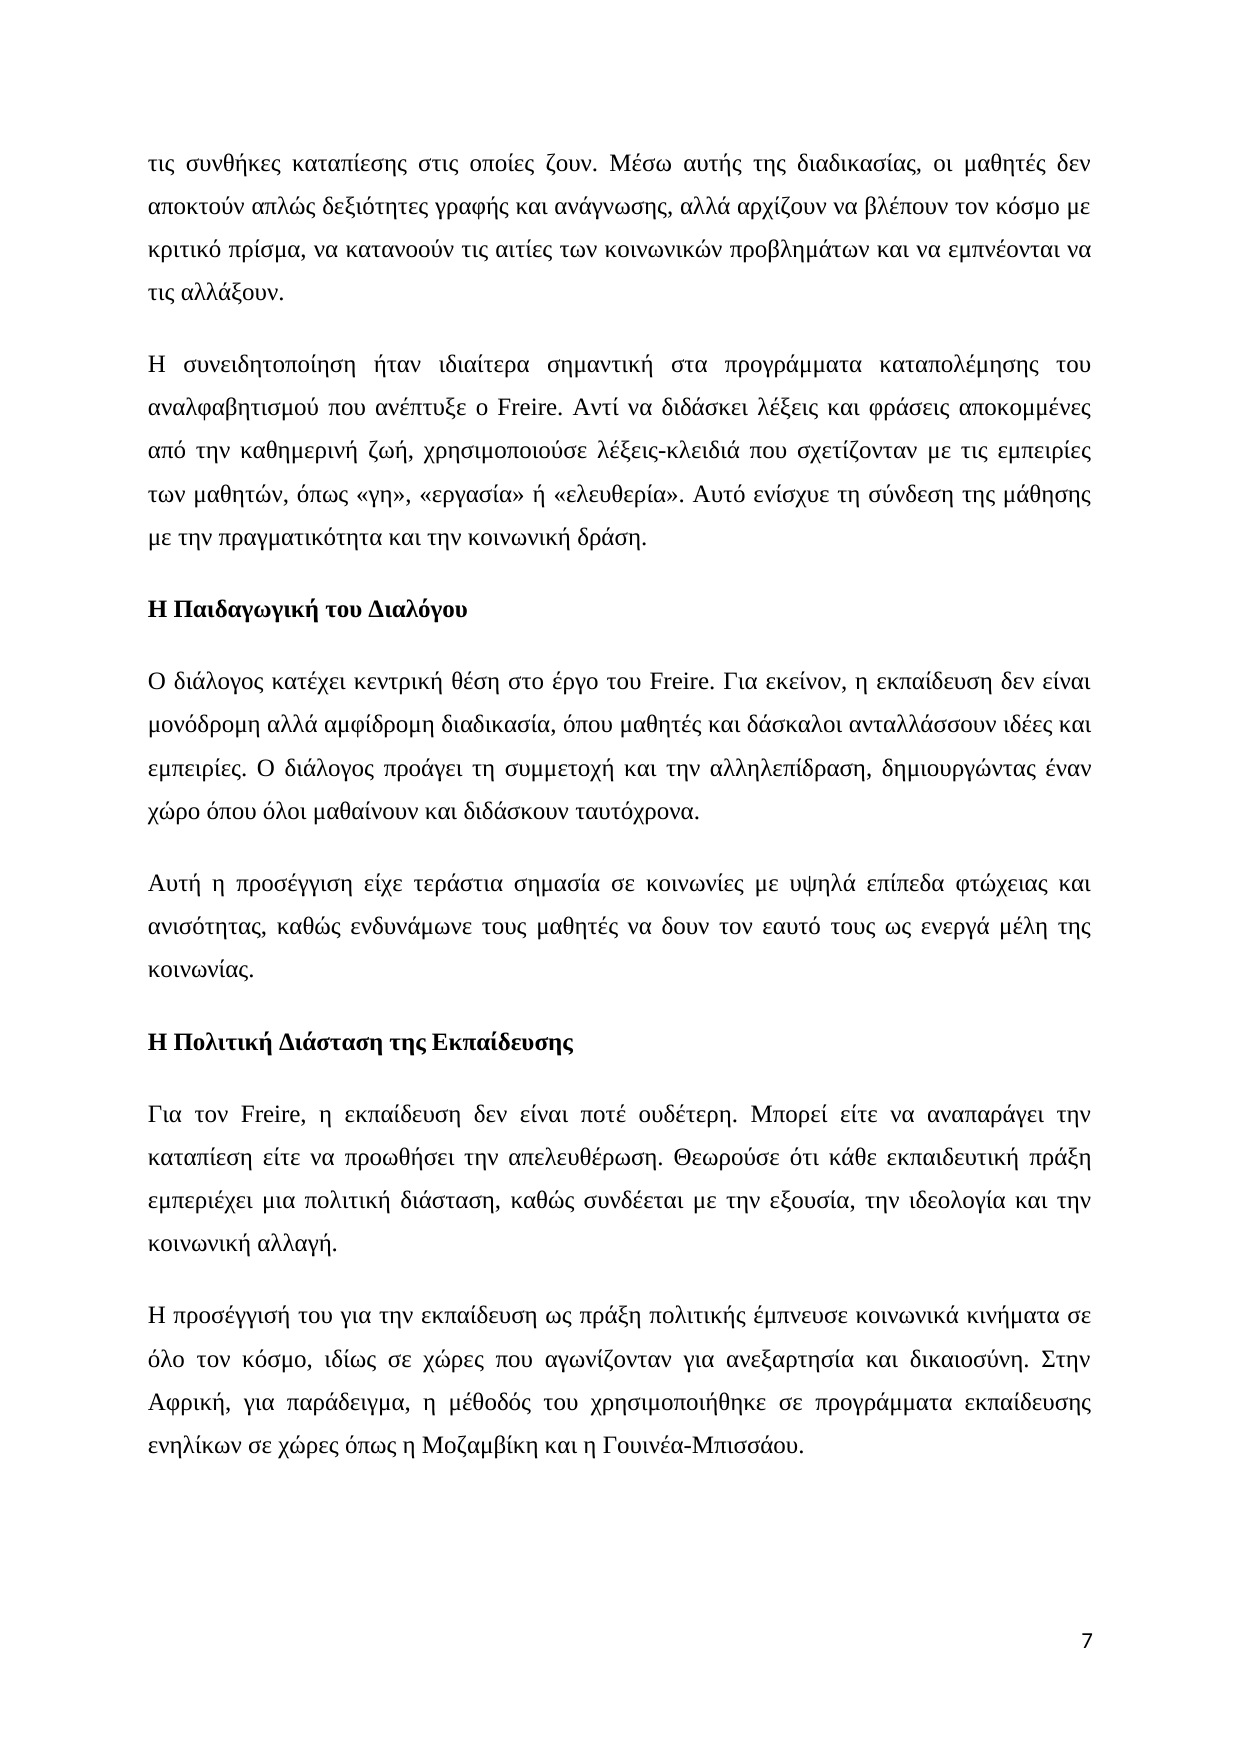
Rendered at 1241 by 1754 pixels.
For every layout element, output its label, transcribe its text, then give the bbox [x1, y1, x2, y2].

text Η Πολιτική Διάσταση της Εκπαίδευσης [148, 1027, 1092, 1055]
text Ο διάλογος κατέχει κεντρική θέση στο έργο του Freire. Για εκείνον, η εκπαίδευση δεν είναι μονόδρομη αλλά αμφίδρομη διαδικασία, όπου μαθητές και δάσκαλοι ανταλλάσσουν ιδέες και εμπειρίες. Ο διάλογος προάγει τη συμμετοχή και την αλληλεπίδραση, δημιουργώντας έναν χώρο όπου όλοι μαθαίνουν και διδάσκουν ταυτόχρονα. [148, 666, 1092, 824]
text Για τον Freire, η εκπαίδευση δεν είναι ποτέ ουδέτερη. Μπορεί είτε να αναπαράγει την καταπίεση είτε να προωθήσει την απελευθέρωση. Θεωρούσε ότι κάθε εκπαιδευτική πράξη εμπεριέχει μια πολιτική διάσταση, καθώς συνδέεται με την εξουσία, την ιδεολογία και την κοινωνική αλλαγή. [148, 1099, 1092, 1257]
text Η συνειδητοποίηση ήταν ιδιαίτερα σημαντική στα προγράμματα καταπολέμησης του αναλφαβητισμού που ανέπτυξε ο Freire. Αντί να διδάσκει λέξεις και φράσεις αποκομμένες από την καθημερινή ζωή, χρησιμοποιούσε λέξεις-κλειδιά που σχετίζονταν με τις εμπειρίες των μαθητών, όπως «γη», «εργασία» ή «ελευθερία». Αυτό ενίσχυε τη σύνδεση της μάθησης με την πραγματικότητα και την κοινωνική δράση. [148, 349, 1092, 551]
text Η Παιδαγωγική του Διαλόγου [148, 594, 1092, 623]
text Αυτή η προσέγγιση είχε τεράστια σημασία σε κοινωνίες με υψηλά επίπεδα φτώχειας και ανισότητας, καθώς ενδυνάμωνε τους μαθητές να δουν τον εαυτό τους ως ενεργά μέλη της κοινωνίας. [148, 868, 1092, 983]
text Η προσέγγισή του για την εκπαίδευση ως πράξη πολιτικής έμπνευσε κοινωνικά κινήματα σε όλο τον κόσμο, ιδίως σε χώρες που αγωνίζονταν για ανεξαρτησία και δικαιοσύνη. Στην Αφρική, για παράδειγμα, η μέθοδός του χρησιμοποιήθηκε σε προγράμματα εκπαίδευσης ενηλίκων σε χώρες όπως η Μοζαμβίκη και η Γουινέα-Μπισσάου. [148, 1301, 1092, 1459]
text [148, 148, 1092, 306]
